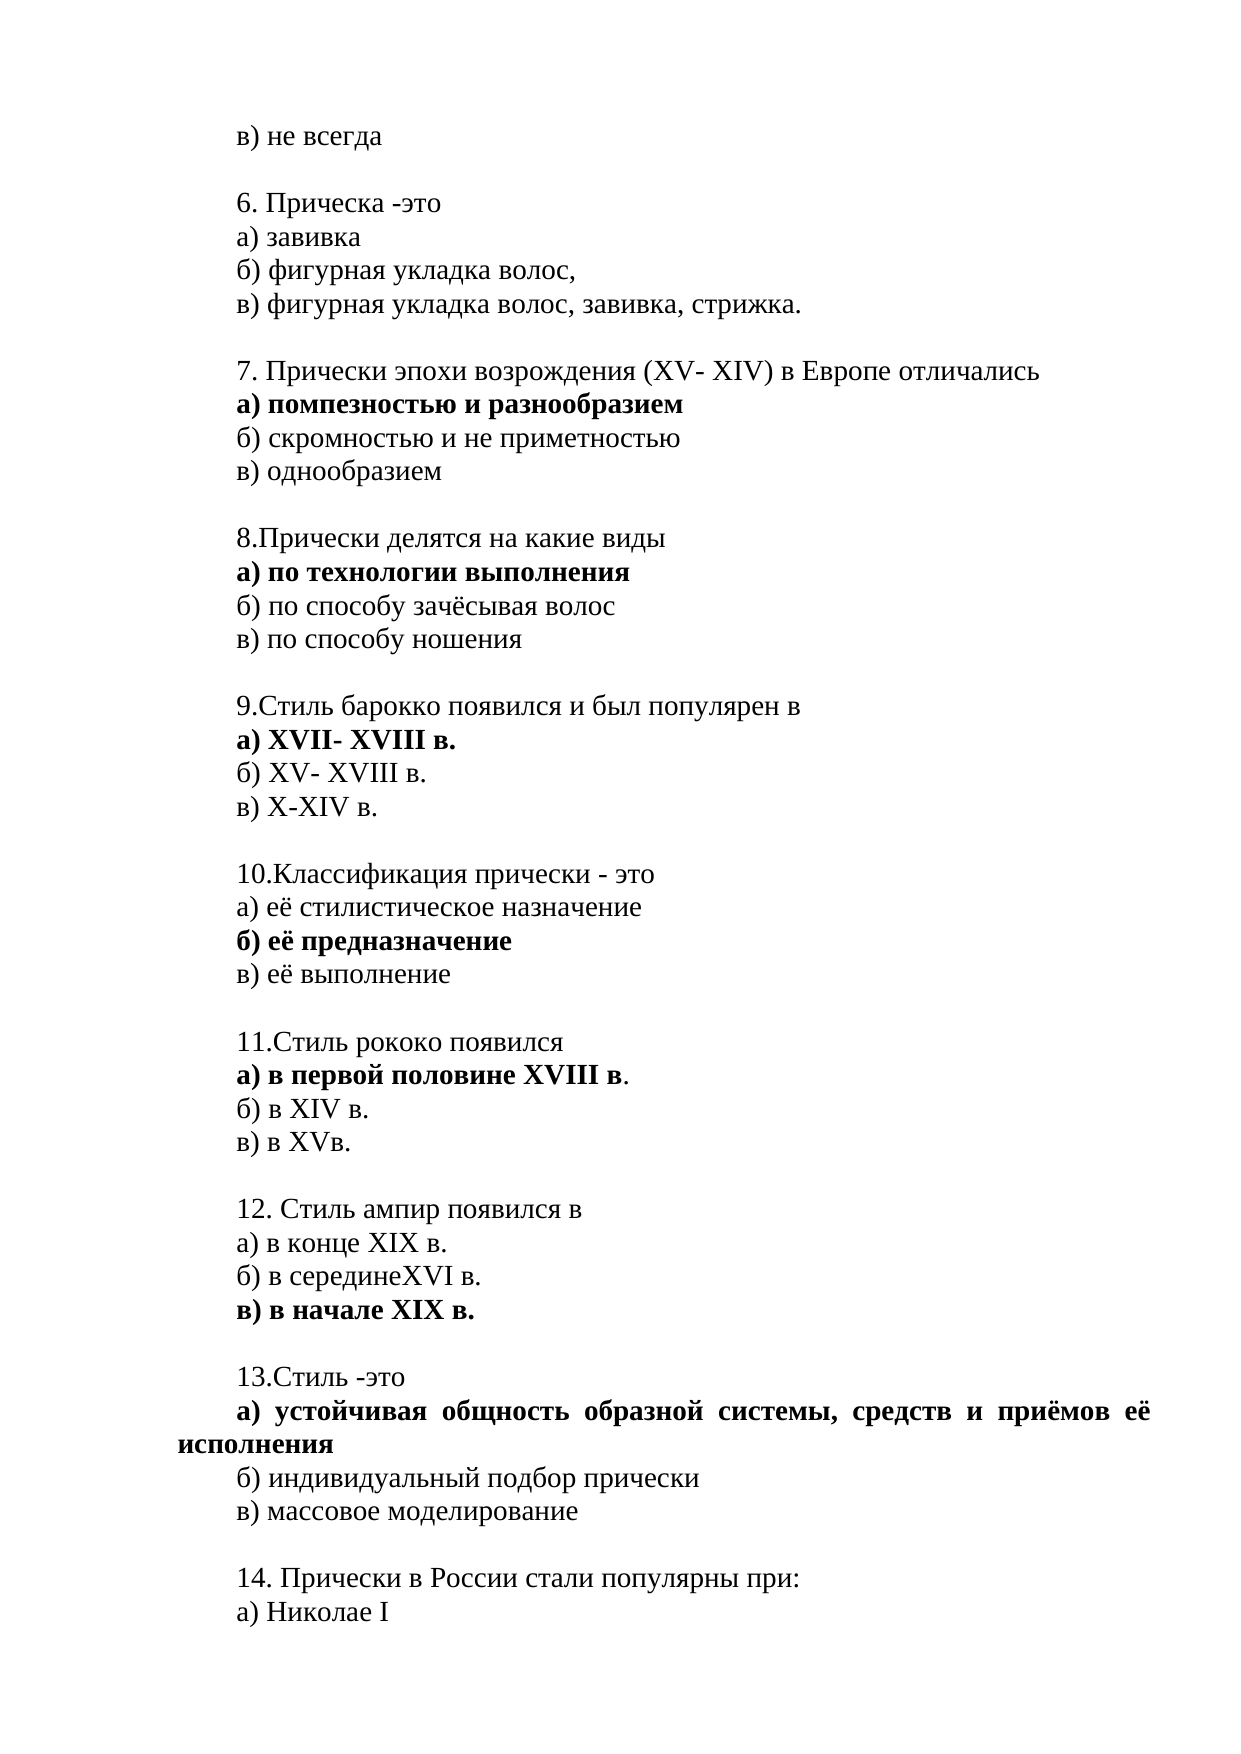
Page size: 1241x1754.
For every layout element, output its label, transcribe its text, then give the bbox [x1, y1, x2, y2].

text а) помпезностью и разнообразием [177, 386, 1152, 420]
text б) в серединеXVI в. [177, 1258, 1152, 1292]
text а) Николае I [177, 1594, 1152, 1627]
text в) однообразием [177, 453, 1152, 487]
text в) по способу ношения [177, 621, 1152, 655]
text 14. Прически в России стали популярны при: [177, 1560, 1152, 1594]
text 8.Прически делятся на какие виды [177, 521, 1152, 554]
text б) скромностью и не приметностью [177, 420, 1152, 453]
text 10.Классификация прически - это [177, 856, 1152, 889]
text б) XV- XVIII в. [177, 755, 1152, 789]
text б) индивидуальный подбор прически [177, 1460, 1152, 1493]
text в) X-XIV в. [177, 789, 1152, 822]
text 12. Стиль ампир появился в [177, 1191, 1152, 1225]
text а) в первой половине XVIII в. [177, 1057, 1152, 1091]
text в) в начале XIX в. [177, 1292, 1152, 1326]
text в) в XVв. [177, 1124, 1152, 1158]
text 9.Стиль барокко появился и был популярен в [177, 688, 1152, 722]
text в) не всегда [177, 118, 1152, 152]
text б) по способу зачёсывая волос [177, 588, 1152, 621]
text б) её предназначение [177, 923, 1152, 957]
text 13.Стиль -это [177, 1359, 1152, 1393]
text а) по технологии выполнения [177, 554, 1152, 588]
text 11.Стиль рококо появился [177, 1024, 1152, 1057]
text б) в XIV в. [177, 1091, 1152, 1124]
text в) фигурная укладка волос, завивка, стрижка. [177, 286, 1152, 319]
text а) в конце XIX в. [177, 1225, 1152, 1258]
text 6. Прическа -это [177, 185, 1152, 219]
text а) её стилистическое назначение [177, 889, 1152, 923]
text б) фигурная укладка волос, [177, 252, 1152, 286]
text а) устойчивая общность образной системы, средств и приёмов её исполнения [177, 1393, 1152, 1460]
text 7. Прически эпохи возрождения (XV- XIV) в Европе отличались [177, 353, 1152, 386]
text а) завивка [177, 219, 1152, 252]
text в) её выполнение [177, 957, 1152, 990]
text в) массовое моделирование [177, 1493, 1152, 1527]
text a) XVII- XVIII в. [177, 722, 1152, 755]
